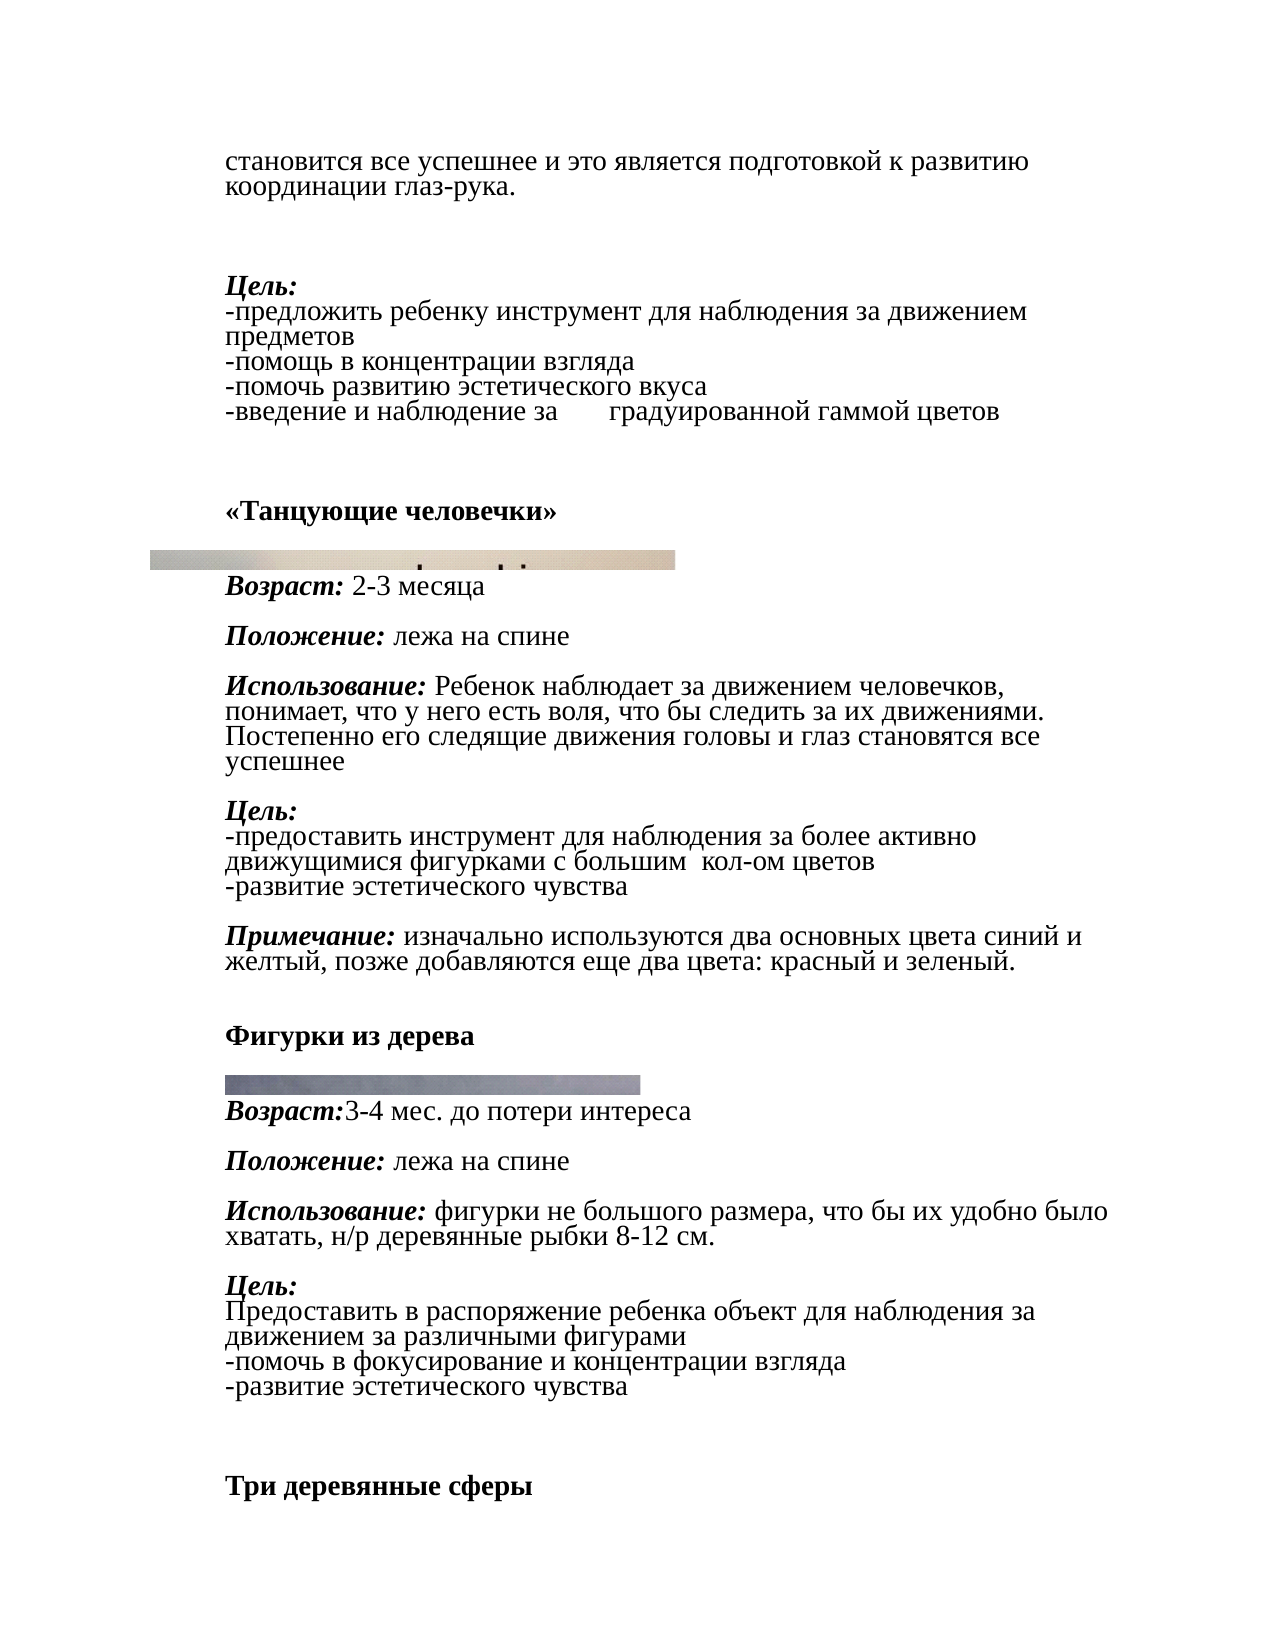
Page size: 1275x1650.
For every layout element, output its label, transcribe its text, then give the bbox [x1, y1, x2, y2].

text Цель: [225, 1275, 1125, 1300]
text -предложить ребенку инструмент для наблюдения за движением предметов [225, 300, 1125, 350]
text -предоставить инструмент для наблюдения за более активно движущимися фигурками с большим кол-ом цветов [225, 825, 1125, 875]
text -введение и наблюдение за градуированной гаммой цветов [225, 400, 1125, 425]
text Использование: Ребенок наблюдает за движением человечков, понимает, что у него есть воля, что бы следить за их движениями. Постепенно его следящие движения головы и глаз становятся все успешнее [225, 675, 1125, 775]
text Три деревянные сферы [225, 1475, 468, 1500]
text «Танцующие человечки» [225, 500, 1125, 525]
text -развитие эстетического чувства [225, 1375, 1125, 1400]
text Примечание: изначально используются два основных цвета синий и желтый, позже добавляются еще два цвета: красный и зеленый. [225, 925, 1125, 975]
text Предоставить в распоряжение ребенка объект для наблюдения за движением за различными фигурами [225, 1300, 1125, 1350]
text Положение: лежа на спине [225, 625, 1125, 650]
text Фигурки из дерева [225, 1025, 1125, 1050]
text Положение: лежа на спине [225, 1150, 1125, 1175]
text -помощь в концентрации взгляда [225, 350, 1125, 375]
text Три деревянные сферы [472, 1475, 1125, 1500]
text Цель: [225, 275, 1125, 300]
text -развитие эстетического чувства [225, 875, 1125, 900]
text -помочь развитию эстетического вкуса [225, 375, 1125, 400]
text Возраст: 2-3 месяца [225, 575, 1125, 600]
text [225, 150, 1125, 200]
text -помочь в фокусирование и концентрации взгляда [225, 1350, 361, 1375]
text Возраст:3-4 мес. до потери интереса [225, 1100, 1125, 1125]
text Цель: [225, 800, 1125, 825]
text Использование: фигурки не большого размера, что бы их удобно было хватать, н/р деревянные рыбки 8-12 см. [225, 1200, 1125, 1250]
text -помочь в фокусирование и концентрации взгляда [364, 1350, 1125, 1375]
